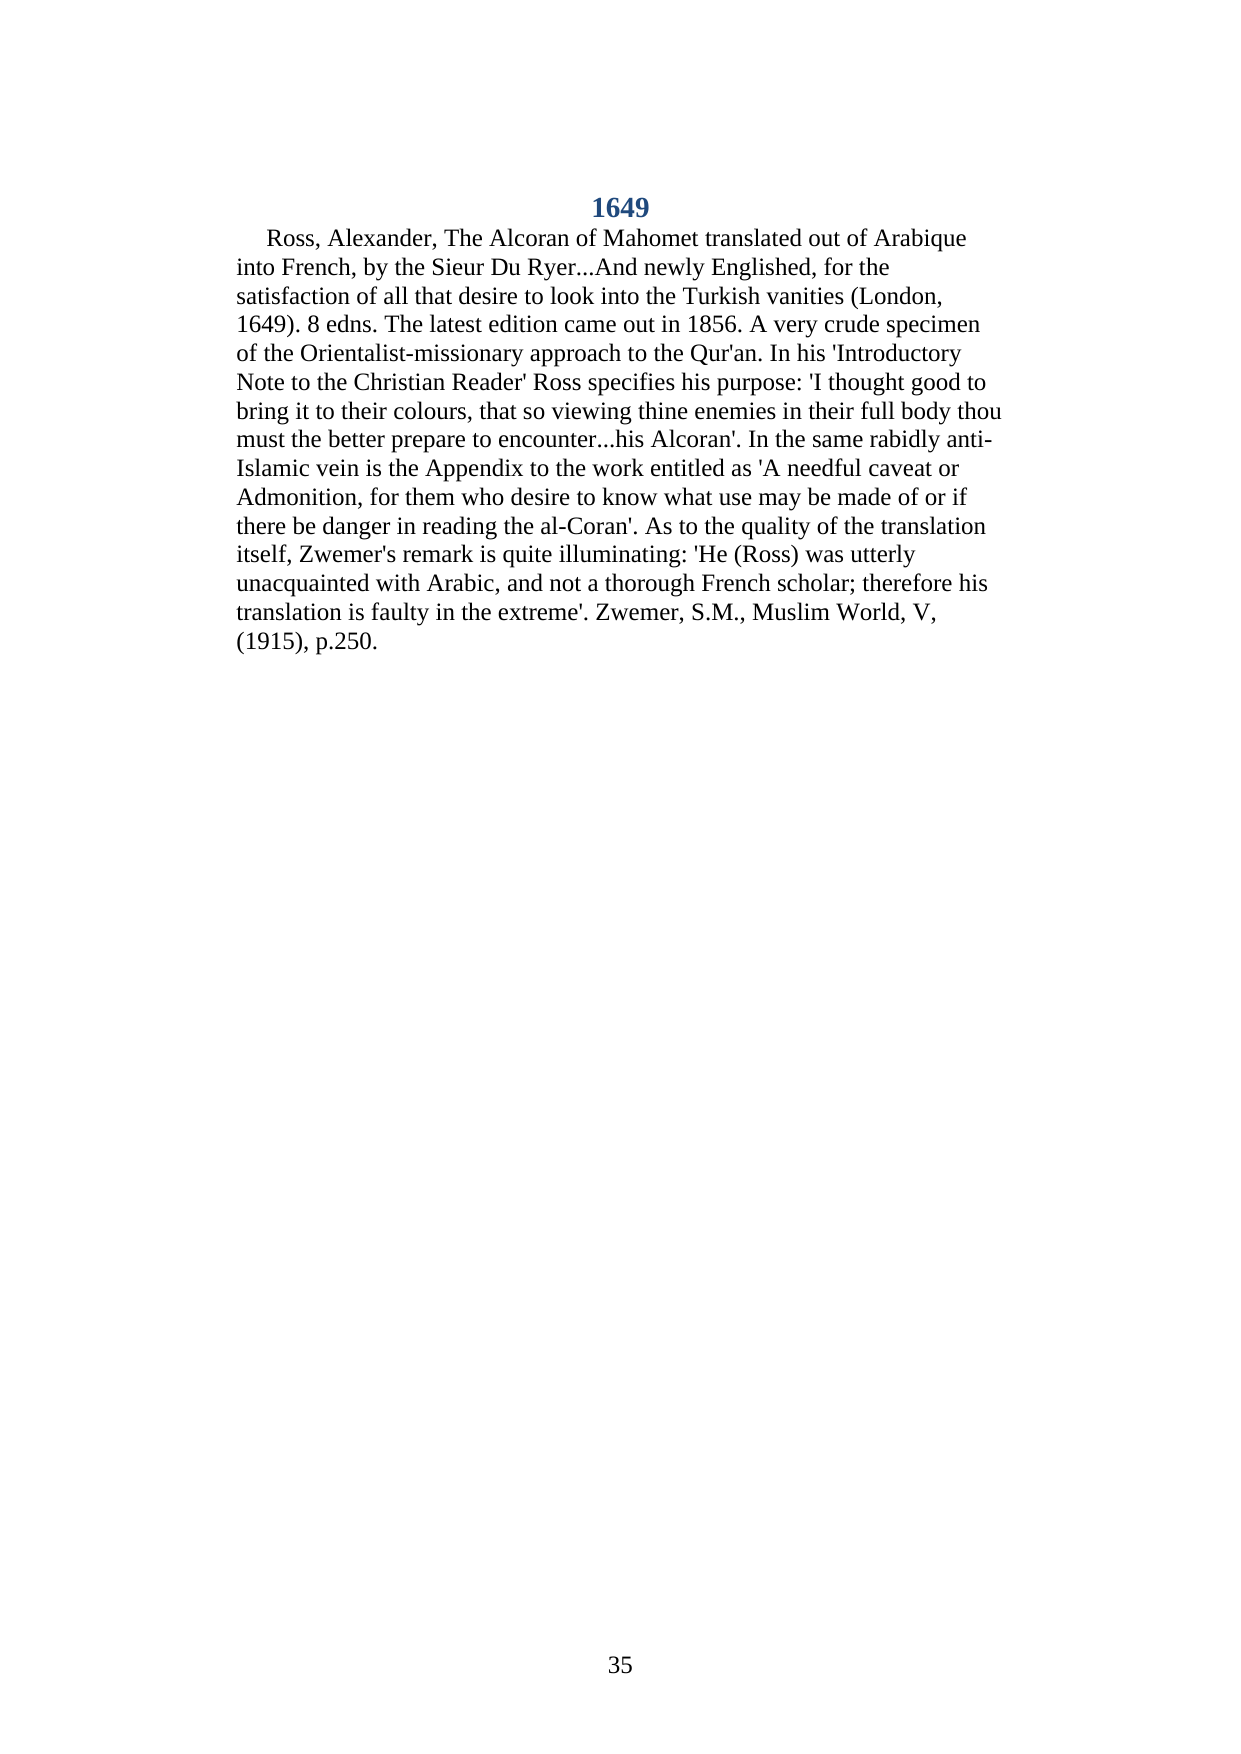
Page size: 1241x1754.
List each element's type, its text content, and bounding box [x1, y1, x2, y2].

subtitle 1649 [236, 190, 1004, 223]
text Ross, Alexander, The Alcoran of Mahomet translated out of Arabique into French, by the Sieur Du Ryer...And newly Englished, for the satisfaction of all that desire to look into the Turkish vanities (London, 1649). 8 edns. The latest edition came out in 1856. A very crude specimen of the Orientalist-missionary approach to the Qur'an. In his 'Introductory Note to the Christian Reader' Ross specifies his purpose: 'I thought good to bring it to their colours, that so viewing thine enemies in their full body thou must the better prepare to encounter...his Alcoran'. In the same rabidly anti-Islamic vein is the Appendix to the work entitled as 'A needful caveat or Admonition, for them who desire to know what use may be made of or if there be danger in reading the al-Coran'. As to the quality of the translation itself, Zwemer's remark is quite illuminating: 'He (Ross) was utterly unacquainted with Arabic, and not a thorough French scholar; therefore his translation is faulty in the extreme'. Zwemer, S.M., Muslim World, V, (1915), p.250. [236, 223, 1004, 654]
